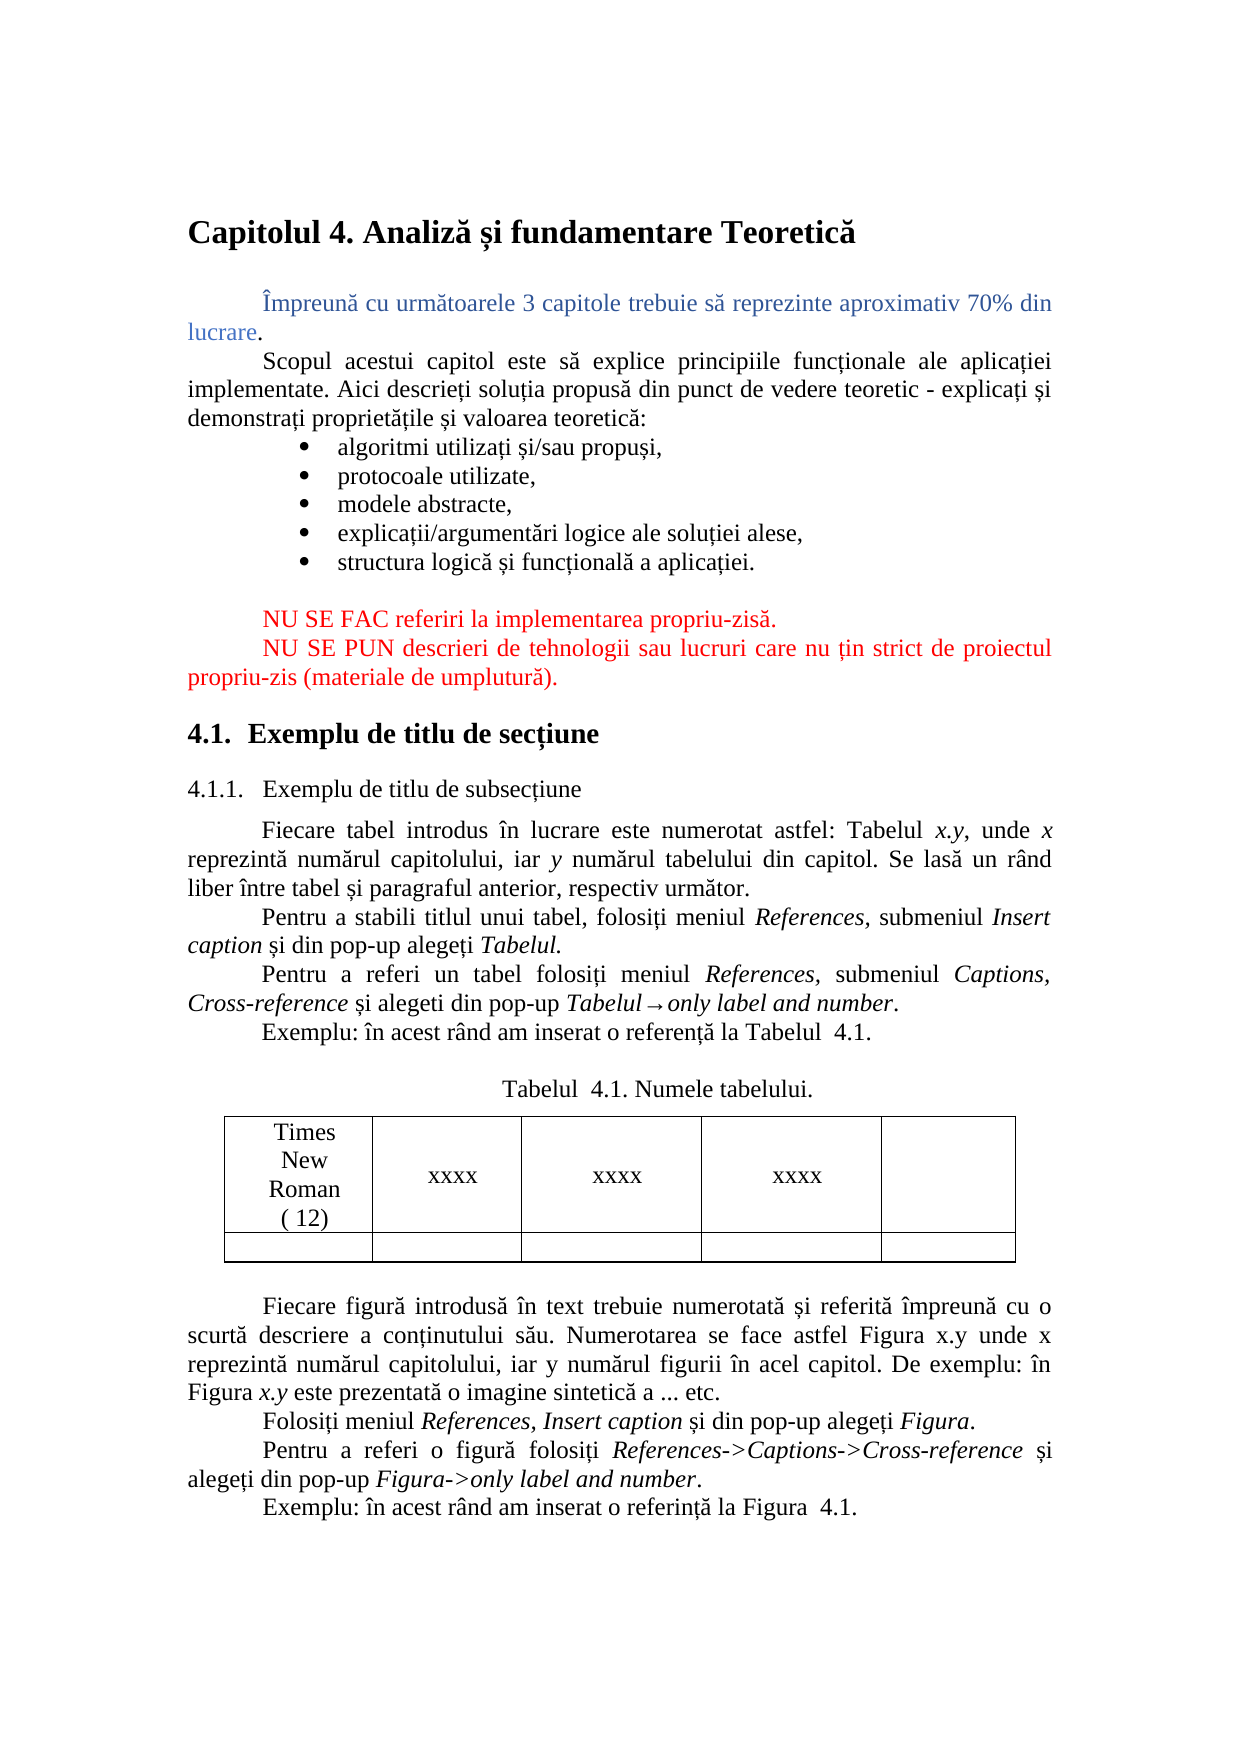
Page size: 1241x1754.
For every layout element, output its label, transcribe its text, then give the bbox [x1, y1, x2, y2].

text Exemplu: în acest rând am inserat o referință la Figura 4.1. [187, 1492, 1053, 1521]
text Tabelul 4.1. Numele tabelului. [187, 1074, 1053, 1103]
text Pentru a stabili titlul unui tabel, folosiți meniul References, submeniul Insert caption și din pop-up alegeți Tabelul. [187, 902, 1053, 959]
table_cell [882, 1233, 1015, 1261]
table_header xxxx [373, 1117, 521, 1232]
list modele abstracte, [300, 489, 1053, 518]
table_cell [373, 1233, 521, 1261]
table_cell [702, 1233, 881, 1261]
text Folosiți meniul References, Insert caption și din pop-up alegeți Figura. [187, 1406, 1053, 1435]
subtitle Exemplu de titlu de secțiune [187, 716, 1053, 749]
text Împreună cu următoarele 3 capitole trebuie să reprezinte aproximativ 70% din lucrare. [187, 288, 1053, 346]
text NU SE FAC referiri la implementarea propriu-zisă. [187, 604, 1053, 633]
list algoritmi utilizați și/sau propuși, [300, 432, 1053, 461]
text Pentru a referi o figură folosiți References->Captions->Cross-reference și alegeți din pop-up Figura->only label and number. [187, 1435, 1053, 1492]
text NU SE PUN descrieri de tehnologii sau lucruri care nu țin strict de proiectul propriu-zis (materiale de umplutură). [187, 633, 1053, 691]
text Fiecare tabel introdus în lucrare este numerotat astfel: Tabelul x.y, unde x reprezintă numărul capitolului, iar y numărul tabelului din capitol. Se lasă un rând liber între tabel și paragraful anterior, respectiv următor. [187, 816, 1053, 902]
subtitle Exemplu de titlu de subsecțiune [187, 774, 1053, 803]
list structura logică și funcțională a aplicației. [300, 547, 1053, 576]
table_header xxxx [702, 1117, 881, 1232]
text Exemplu: în acest rând am inserat o referență la Tabelul 4.1. [187, 1017, 1053, 1046]
text Fiecare figură introdusă în text trebuie numerotată și referită împreună cu o scurtă descriere a conținutului său. Numerotarea se face astfel Figura x.y unde x reprezintă numărul capitolului, iar y numărul figurii în acel capitol. De exemplu: în Figura x.y este prezentată o imagine sintetică a ... etc. [187, 1291, 1053, 1406]
list explicații/argumentări logice ale soluției alese, [300, 518, 1053, 547]
table_header [882, 1117, 1015, 1232]
list protocoale utilizate, [300, 461, 1053, 489]
table_cell [225, 1233, 372, 1261]
text Scopul acestui capitol este să explice principiile funcționale ale aplicației implementate. Aici descrieți soluția propusă din punct de vedere teoretic - explicați și demonstrați proprietățile și valoarea teoretică: [187, 346, 1053, 432]
subtitle Analiză și fundamentare Teoretică [187, 212, 1053, 251]
table_header Times New Roman ( 12) [225, 1117, 372, 1232]
table_cell [522, 1233, 701, 1261]
text Pentru a referi un tabel folosiți meniul References, submeniul Captions, Cross-reference și alegeti din pop-up Tabelul→only label and number. [187, 959, 1053, 1017]
table_header xxxx [522, 1117, 701, 1232]
